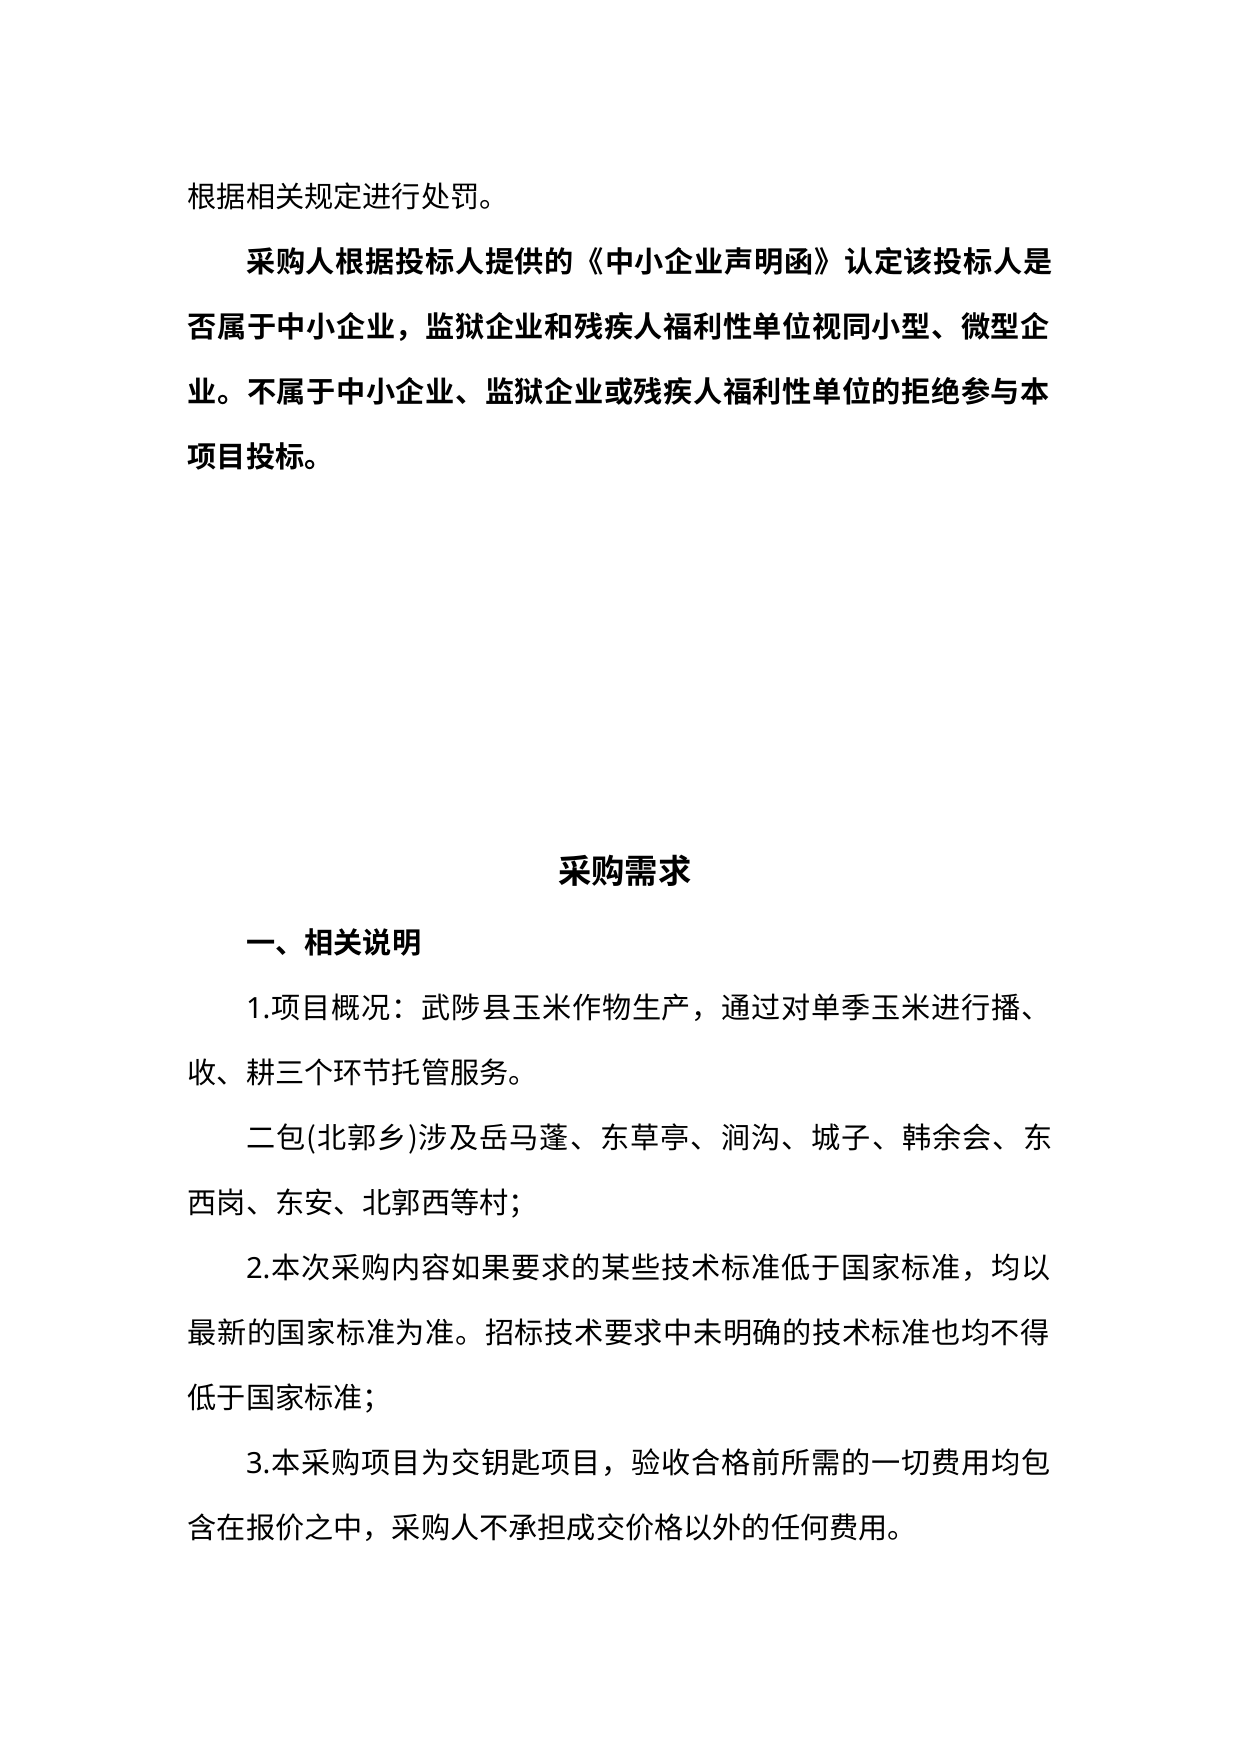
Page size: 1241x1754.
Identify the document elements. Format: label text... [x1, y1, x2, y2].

text 采购人根据投标人提供的《中小企业声明函》认定该投标人是否属于中小企业，监狱企业和残疾人福利性单位视同小型、微型企业。不属于中小企业、监狱企业或残疾人福利性单位的拒绝参与本项目投标。 [187, 227, 1053, 487]
text 1.项目概况：武陟县玉米作物生产，通过对单季玉米进行播、收、耕三个环节托管服务。 [187, 973, 1053, 1103]
text 2.本次采购内容如果要求的某些技术标准低于国家标准，均以最新的国家标准为准。招标技术要求中未明确的技术标准也均不得低于国家标准； [187, 1233, 1053, 1428]
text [187, 162, 1053, 227]
title 采购需求 [187, 837, 1061, 902]
text 一、相关说明 [187, 908, 1053, 973]
text 3.本采购项目为交钥匙项目，验收合格前所需的一切费用均包含在报价之中，采购人不承担成交价格以外的任何费用。 [187, 1428, 1053, 1558]
text 二包(北郭乡)涉及岳马蓬、东草亭、涧沟、城子、韩余会、东西岗、东安、北郭西等村； [187, 1103, 1053, 1233]
